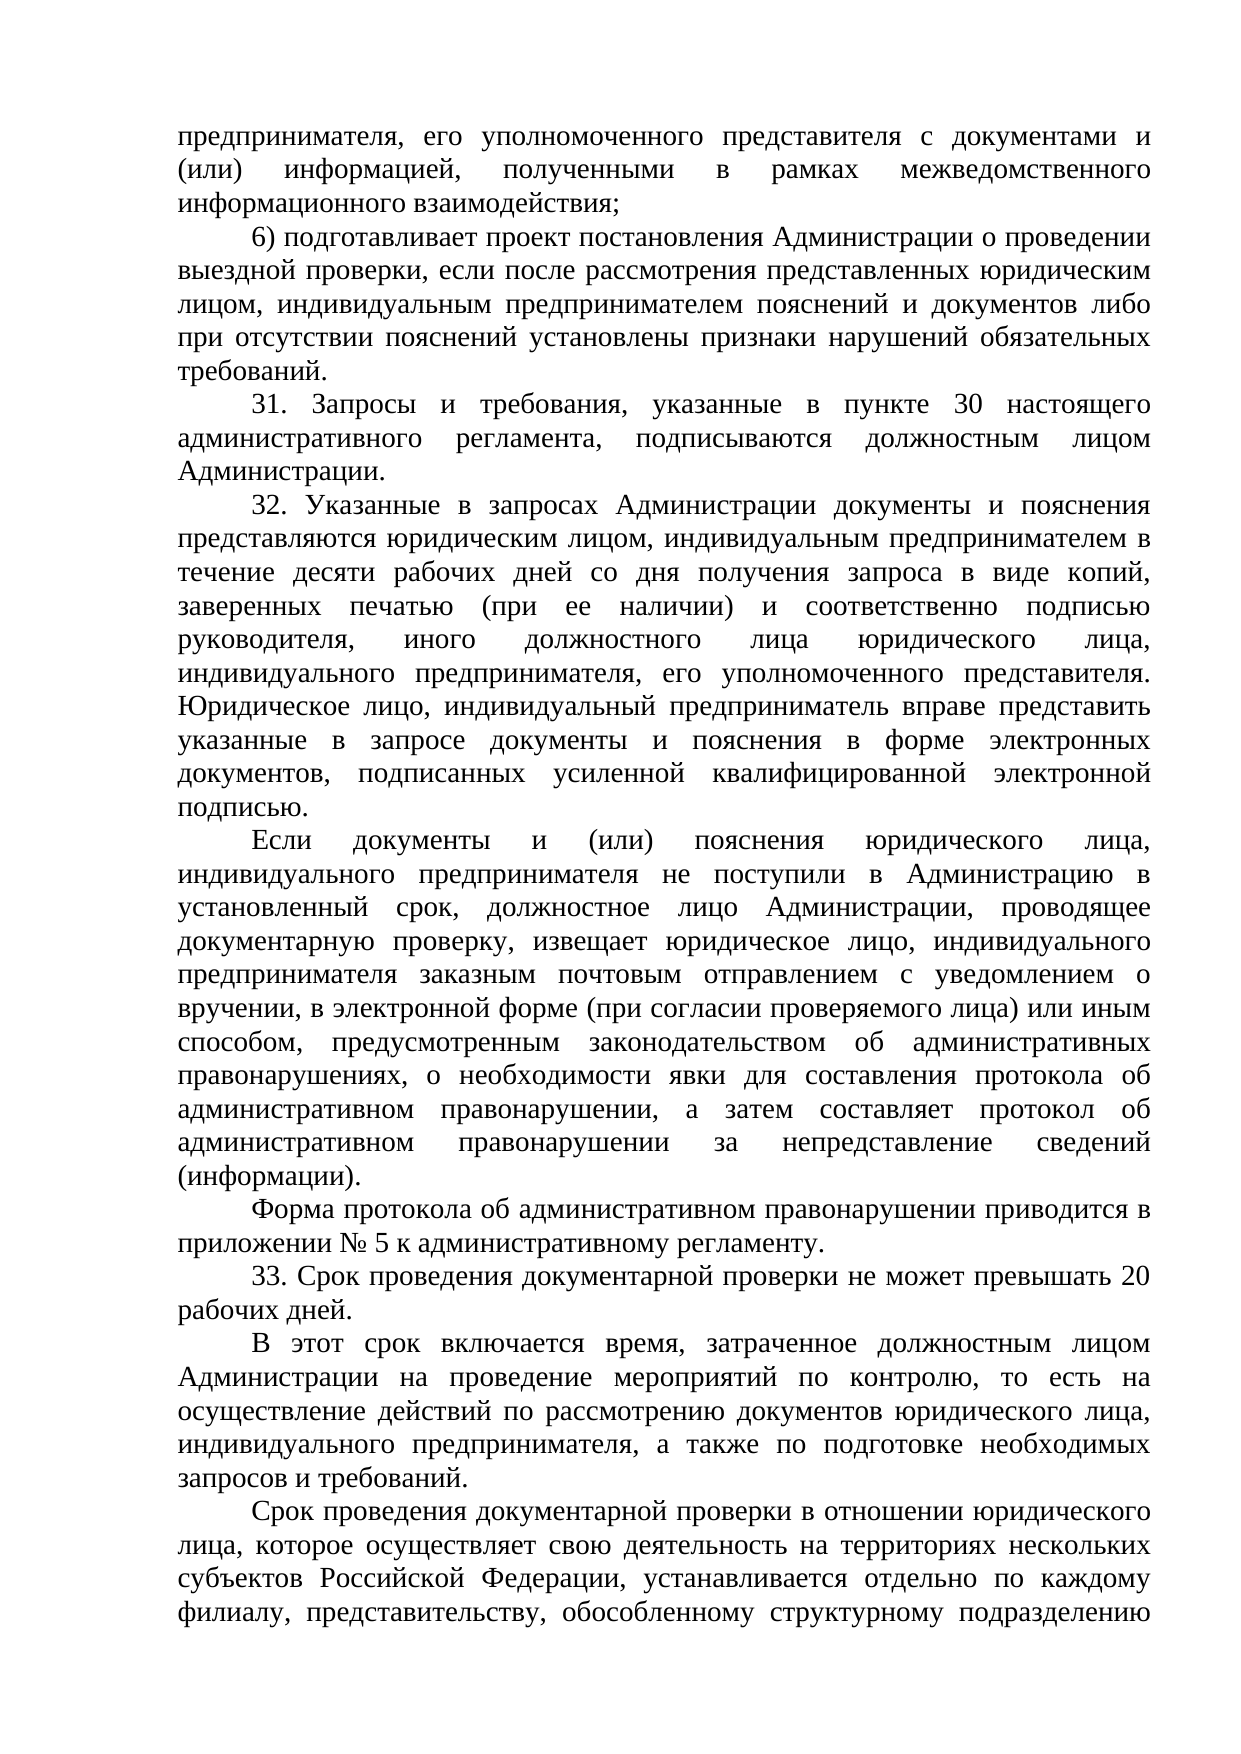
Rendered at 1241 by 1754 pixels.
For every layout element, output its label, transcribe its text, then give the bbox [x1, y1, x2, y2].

text Если документы и (или) пояснения юридического лица, индивидуального предпринимателя не поступили в Администрацию в установленный срок, должностное лицо Администрации, проводящее документарную проверку, извещает юридическое лицо, индивидуального предпринимателя заказным почтовым отправлением с уведомлением о вручении, в электронной форме (при согласии проверяемого лица) или иным способом, предусмотренным законодательством об административных правонарушениях, о необходимости явки для составления протокола об административном правонарушении, а затем составляет протокол об административном правонарушении за непредставление сведений (информации). [177, 822, 1152, 1191]
text Форма протокола об административном правонарушении приводится в приложении № 5 к административному регламенту. [177, 1191, 1152, 1258]
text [177, 1493, 1152, 1627]
text 32. Указанные в запросах Администрации документы и пояснения представляются юридическим лицом, индивидуальным предпринимателем в течение десяти рабочих дней со дня получения запроса в виде копий, заверенных печатью (при ее наличии) и соответственно подписью руководителя, иного должностного лица юридического лица, индивидуального предпринимателя, его уполномоченного представителя. Юридическое лицо, индивидуальный предприниматель вправе представить указанные в запросе документы и пояснения в форме электронных документов, подписанных усиленной квалифицированной электронной подписью. [177, 487, 1152, 822]
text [177, 118, 1152, 219]
text В этот срок включается время, затраченное должностным лицом Администрации на проведение мероприятий по контролю, то есть на осуществление действий по рассмотрению документов юридического лица, индивидуального предпринимателя, а также по подготовке необходимых запросов и требований. [177, 1326, 1152, 1493]
text 31. Запросы и требования, указанные в пункте 30 настоящего административного регламента, подписываются должностным лицом Администрации. [177, 386, 1152, 487]
text 6) подготавливает проект постановления Администрации о проведении выездной проверки, если после рассмотрения представленных юридическим лицом, индивидуальным предпринимателем пояснений и документов либо при отсутствии пояснений установлены признаки нарушений обязательных требований. [177, 219, 1152, 386]
text 33. Срок проведения документарной проверки не может превышать 20 рабочих дней. [177, 1258, 1152, 1326]
